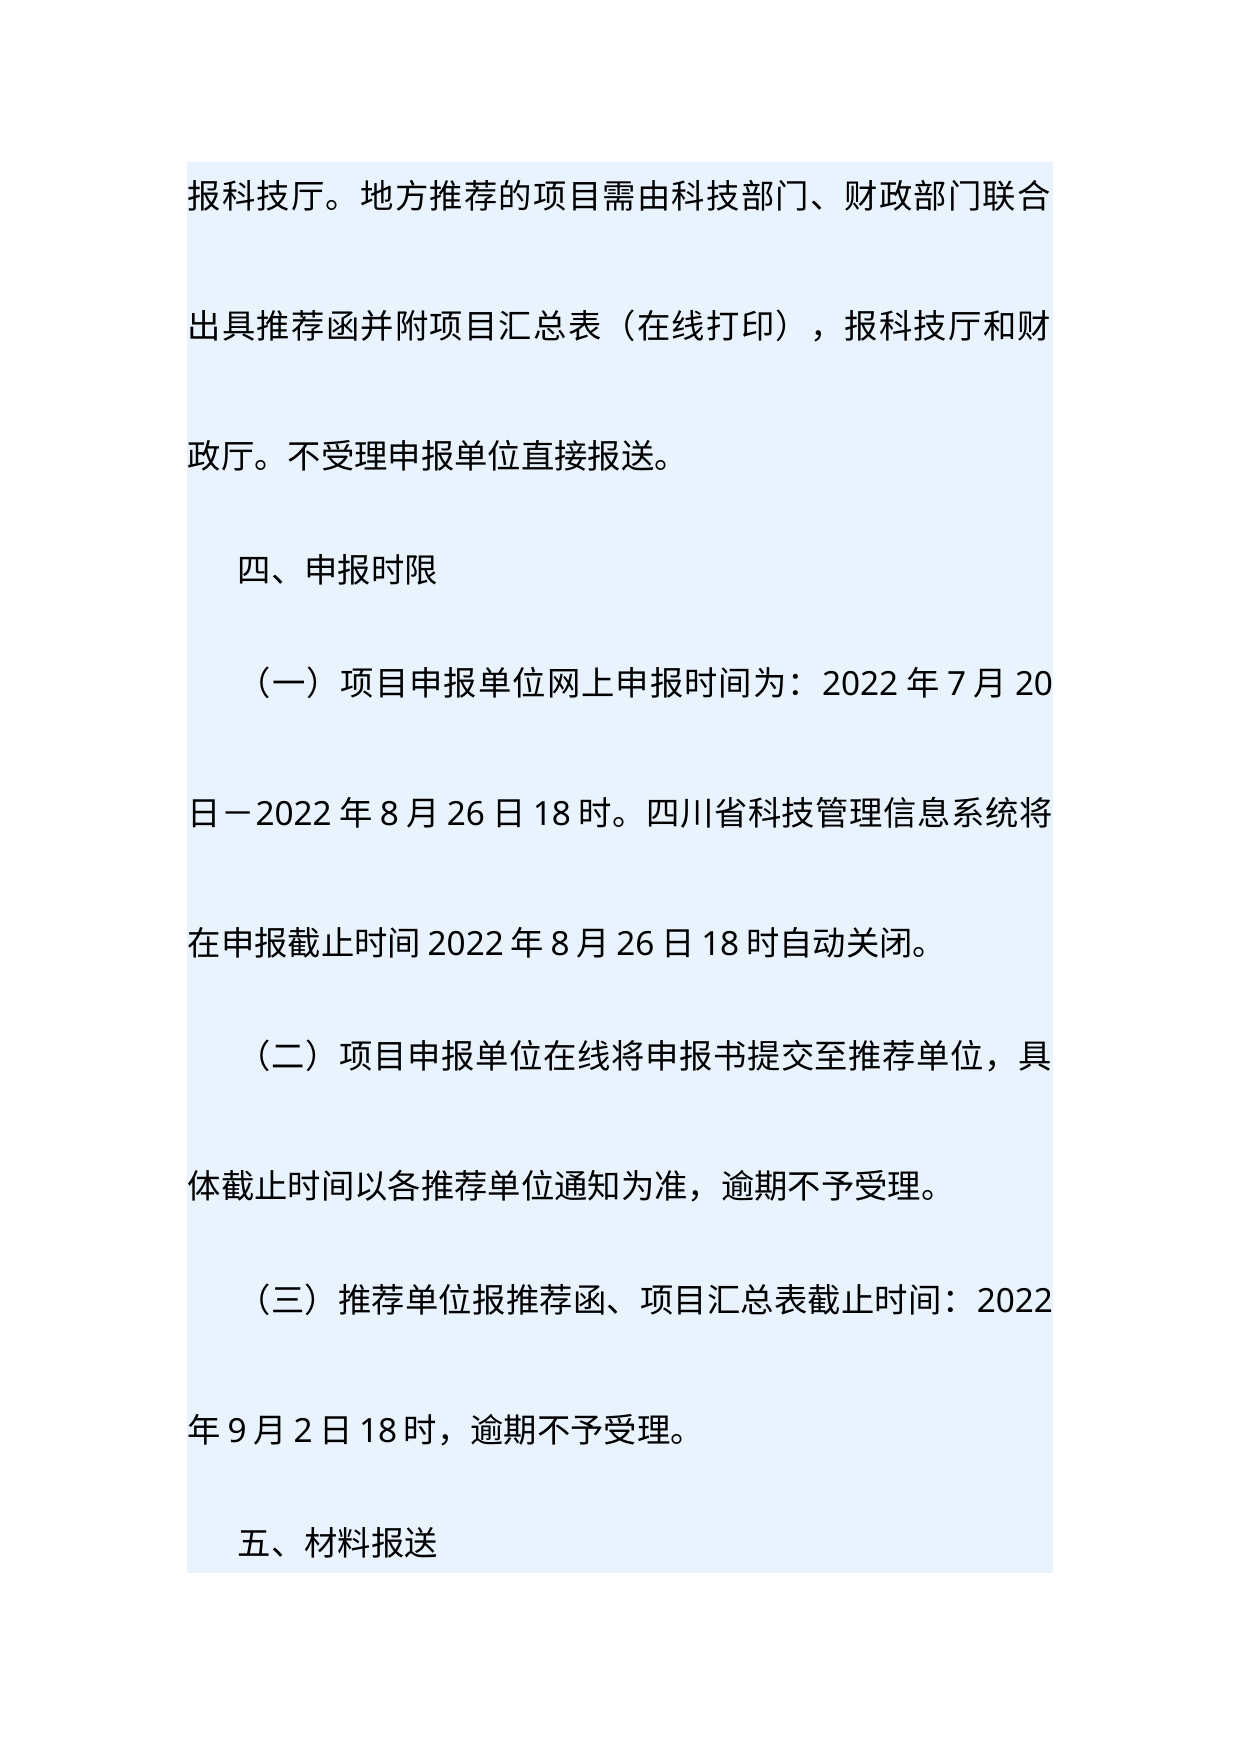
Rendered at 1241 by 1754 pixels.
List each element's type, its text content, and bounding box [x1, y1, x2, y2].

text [187, 162, 1053, 487]
text （三）推荐单位报推荐函、项目汇总表截止时间：2022年9月2日18时，逾期不予受理。 [187, 1265, 1053, 1460]
text （二）项目申报单位在线将申报书提交至推荐单位，具体截止时间以各推荐单位通知为准，逾期不予受理。 [187, 1022, 1053, 1217]
text 四、申报时限 [187, 535, 1053, 600]
text （一）项目申报单位网上申报时间为：2022年7月20日－2022年8月26日18时。四川省科技管理信息系统将在申报截止时间2022年8月26日18时自动关闭。 [187, 648, 1053, 973]
text 五、材料报送 [187, 1508, 1053, 1573]
